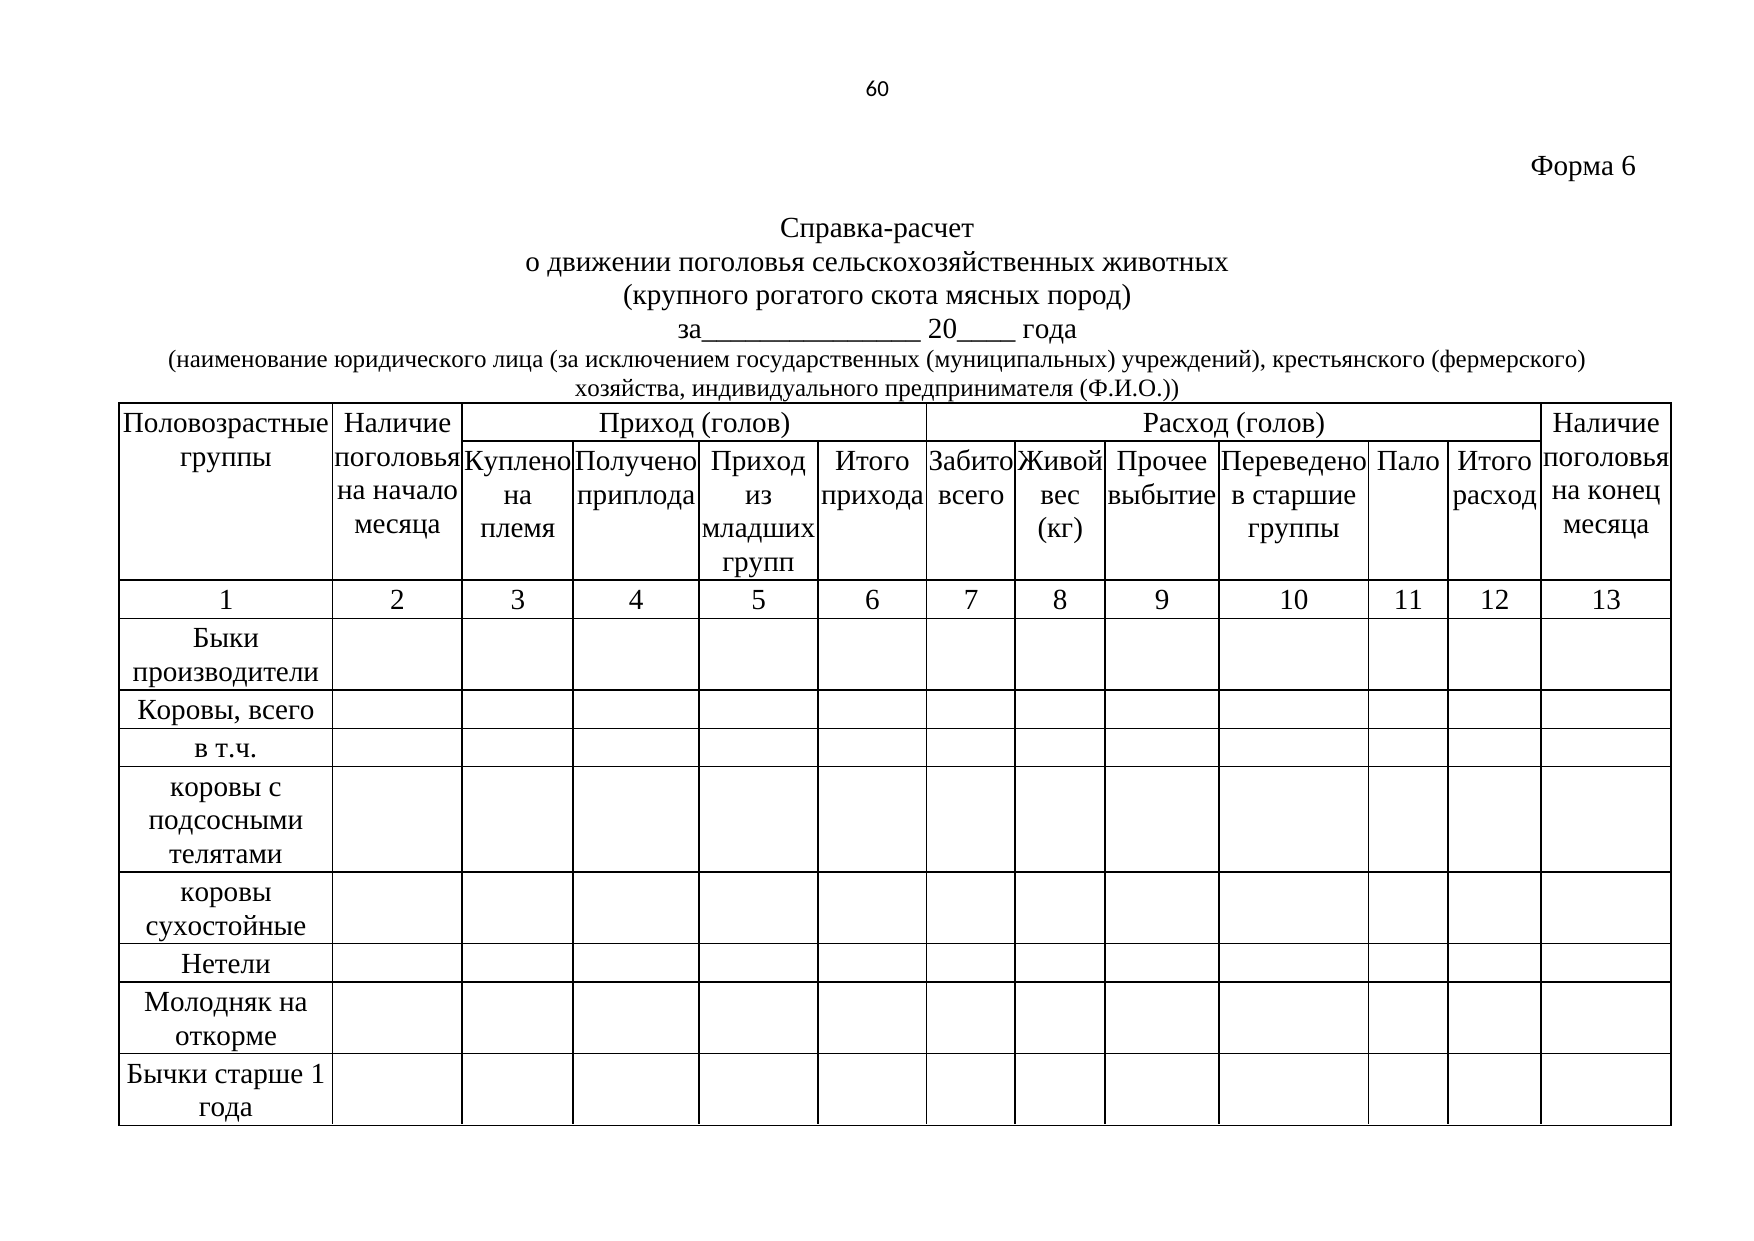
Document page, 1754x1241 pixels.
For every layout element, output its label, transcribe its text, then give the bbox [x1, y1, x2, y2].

table_cell в т.ч. [120, 729, 332, 766]
table_cell [574, 983, 698, 1053]
table_cell [927, 944, 1014, 981]
table_cell [1106, 983, 1218, 1053]
table_cell Получено приплода [574, 442, 698, 579]
table_cell [1220, 619, 1368, 689]
table_cell 9 [1106, 581, 1218, 617]
table_cell [574, 619, 698, 689]
table_cell [927, 983, 1014, 1053]
table_cell [1449, 873, 1540, 943]
table_cell [1449, 944, 1540, 981]
table_cell [927, 1054, 1014, 1124]
table_cell [1449, 1054, 1540, 1124]
table_cell коровы сухостойные [120, 873, 332, 943]
text Справка-расчет о движении поголовья сельскохозяйственных животных (крупного рогатого скота мясных пород) за_______________ 20____ года [118, 210, 1636, 344]
table_cell Прочее выбытие [1106, 442, 1218, 579]
table_cell [1542, 1054, 1670, 1124]
table_cell [1369, 873, 1447, 943]
table_cell [927, 873, 1014, 943]
table_cell [927, 619, 1014, 689]
table_cell [1016, 944, 1104, 981]
table_cell [927, 729, 1014, 766]
table_cell [463, 619, 572, 689]
table_cell 7 [927, 581, 1014, 617]
table_cell [333, 767, 461, 871]
table_cell Итого расход [1449, 442, 1540, 579]
table_cell [333, 619, 461, 689]
table_cell Итого прихода [819, 442, 926, 579]
table_cell [1369, 1054, 1447, 1124]
table_header Расход (голов) [927, 404, 1540, 440]
table_cell 12 [1449, 581, 1540, 617]
table_cell [819, 944, 926, 981]
table_cell [700, 1054, 817, 1124]
table_cell [1369, 619, 1447, 689]
table_cell [700, 691, 817, 727]
table_cell [927, 691, 1014, 727]
table_cell [1542, 767, 1670, 871]
table_cell 6 [819, 581, 926, 617]
table_cell [1542, 944, 1670, 981]
table_cell [1542, 983, 1670, 1053]
table_cell [1369, 691, 1447, 727]
table_cell [333, 983, 461, 1053]
table_cell [1542, 729, 1670, 766]
table_cell [819, 983, 926, 1053]
table_cell [1016, 1054, 1104, 1124]
table_cell [463, 1054, 572, 1124]
table_cell [1016, 873, 1104, 943]
table_header Половозрастные группы [120, 404, 332, 579]
table_cell [1542, 691, 1670, 727]
table_cell [333, 944, 461, 981]
table_cell [1369, 767, 1447, 871]
table_cell [1106, 1054, 1218, 1124]
table_cell [1106, 944, 1218, 981]
table_cell [1369, 983, 1447, 1053]
table_cell [1016, 729, 1104, 766]
table_cell [1220, 944, 1368, 981]
table_cell [463, 944, 572, 981]
table_cell Нетели [120, 944, 332, 981]
table_cell [1106, 729, 1218, 766]
table_cell Коровы, всего [120, 691, 332, 727]
table_header Приход (голов) [463, 404, 926, 440]
table_cell 13 [1542, 581, 1670, 617]
table_cell [463, 983, 572, 1053]
table_cell Приход из младших групп [700, 442, 817, 579]
table_cell Бычки старше 1 года [120, 1054, 332, 1124]
table_cell 1 [120, 581, 332, 617]
table_cell [463, 767, 572, 871]
table_cell [1449, 691, 1540, 727]
table_cell Пало [1369, 442, 1447, 579]
table_cell [700, 729, 817, 766]
table_cell 5 [700, 581, 817, 617]
table_cell [463, 691, 572, 727]
table_cell [1542, 873, 1670, 943]
table_cell коровы с подсосными телятами [120, 767, 332, 871]
text (наименование юридического лица (за исключением государственных (муниципальных) учреждений), крестьянского (фермерского) хозяйства, индивидуального предпринимателя (Ф.И.О.)) [118, 344, 1636, 402]
table_cell [1220, 691, 1368, 727]
table_cell [463, 729, 572, 766]
table_cell [1106, 619, 1218, 689]
table_cell [1369, 729, 1447, 766]
table_cell [819, 1054, 926, 1124]
table_cell [1220, 983, 1368, 1053]
table_cell [700, 619, 817, 689]
table_cell [700, 944, 817, 981]
table_cell Куплено на племя [463, 442, 572, 579]
table_cell Быки производители [120, 619, 332, 689]
table_cell [819, 873, 926, 943]
table_cell [1449, 767, 1540, 871]
table_cell [574, 767, 698, 871]
table_cell [574, 1054, 698, 1124]
table_cell [574, 691, 698, 727]
table_cell [1106, 873, 1218, 943]
table_cell [1016, 983, 1104, 1053]
table_cell [1220, 1054, 1368, 1124]
table_cell [1369, 944, 1447, 981]
table_cell [1106, 767, 1218, 871]
table_cell [333, 729, 461, 766]
table_cell [1449, 729, 1540, 766]
table_cell 8 [1016, 581, 1104, 617]
table_cell 11 [1369, 581, 1447, 617]
table_cell [1542, 619, 1670, 689]
table_cell [819, 729, 926, 766]
table_cell [1016, 691, 1104, 727]
table_header Наличие поголовья на конец месяца [1542, 404, 1670, 579]
table_cell [333, 691, 461, 727]
table_cell [700, 983, 817, 1053]
table_cell [574, 873, 698, 943]
table_cell [1016, 619, 1104, 689]
table_cell [574, 729, 698, 766]
table_cell 10 [1220, 581, 1368, 617]
table_cell [819, 767, 926, 871]
table_cell 2 [333, 581, 461, 617]
text Форма 6 [118, 148, 1636, 181]
table_cell [1220, 729, 1368, 766]
table_cell [819, 691, 926, 727]
table_cell [1016, 767, 1104, 871]
table_cell [1449, 983, 1540, 1053]
table_cell [700, 873, 817, 943]
table_cell [1220, 873, 1368, 943]
table_cell Молодняк на откорме [120, 983, 332, 1053]
table_cell [927, 767, 1014, 871]
table_cell [333, 1054, 461, 1124]
table_cell [1106, 691, 1218, 727]
table_cell [1220, 767, 1368, 871]
table_cell [819, 619, 926, 689]
table_cell 4 [574, 581, 698, 617]
table_cell [574, 944, 698, 981]
table_header Наличие поголовья на начало месяца [333, 404, 461, 579]
table_cell [333, 873, 461, 943]
table_cell Переведено в старшие группы [1220, 442, 1368, 579]
table_cell Забито всего [927, 442, 1014, 579]
table_cell Живой вес (кг) [1016, 442, 1104, 579]
table_cell [1449, 619, 1540, 689]
table_cell [463, 873, 572, 943]
table_cell 3 [463, 581, 572, 617]
table_cell [700, 767, 817, 871]
